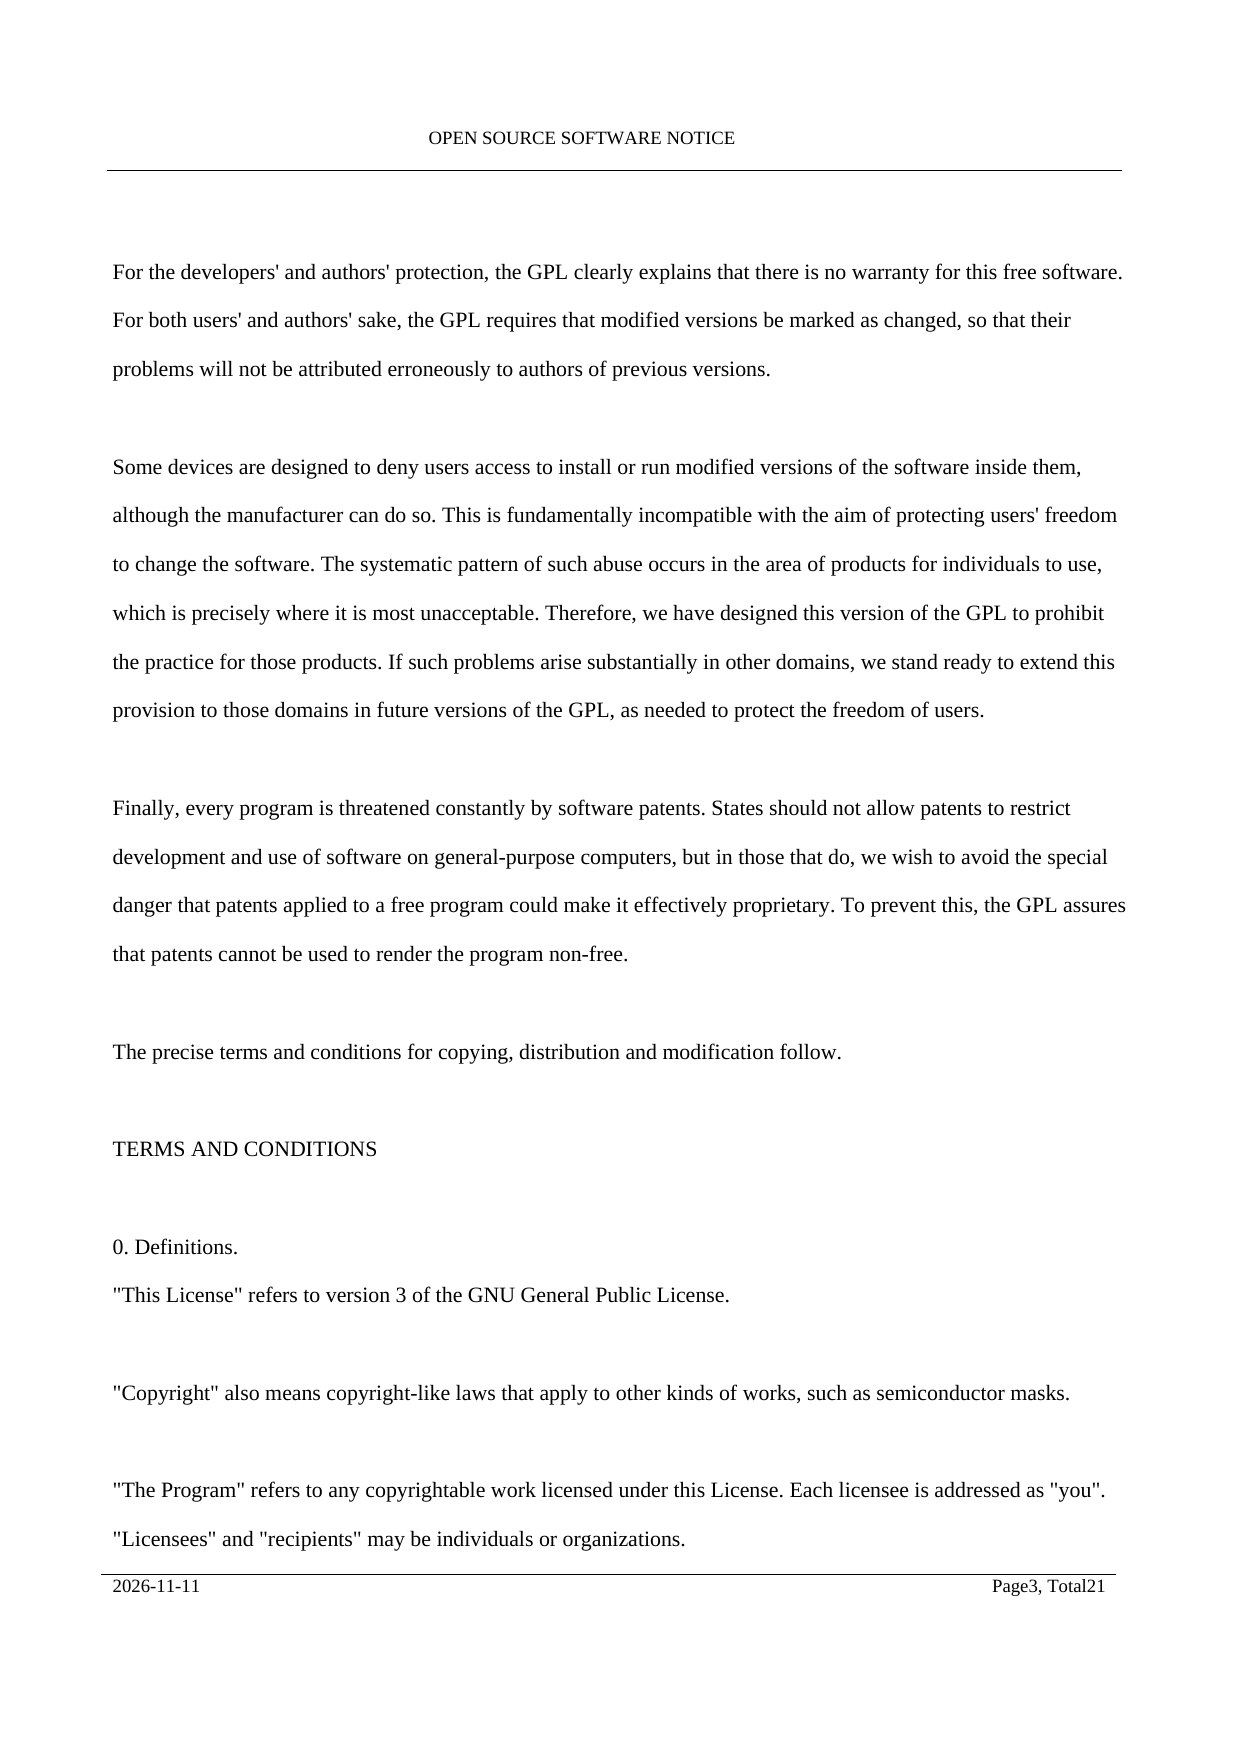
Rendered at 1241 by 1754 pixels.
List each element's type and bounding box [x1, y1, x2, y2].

text [112, 206, 1128, 1555]
